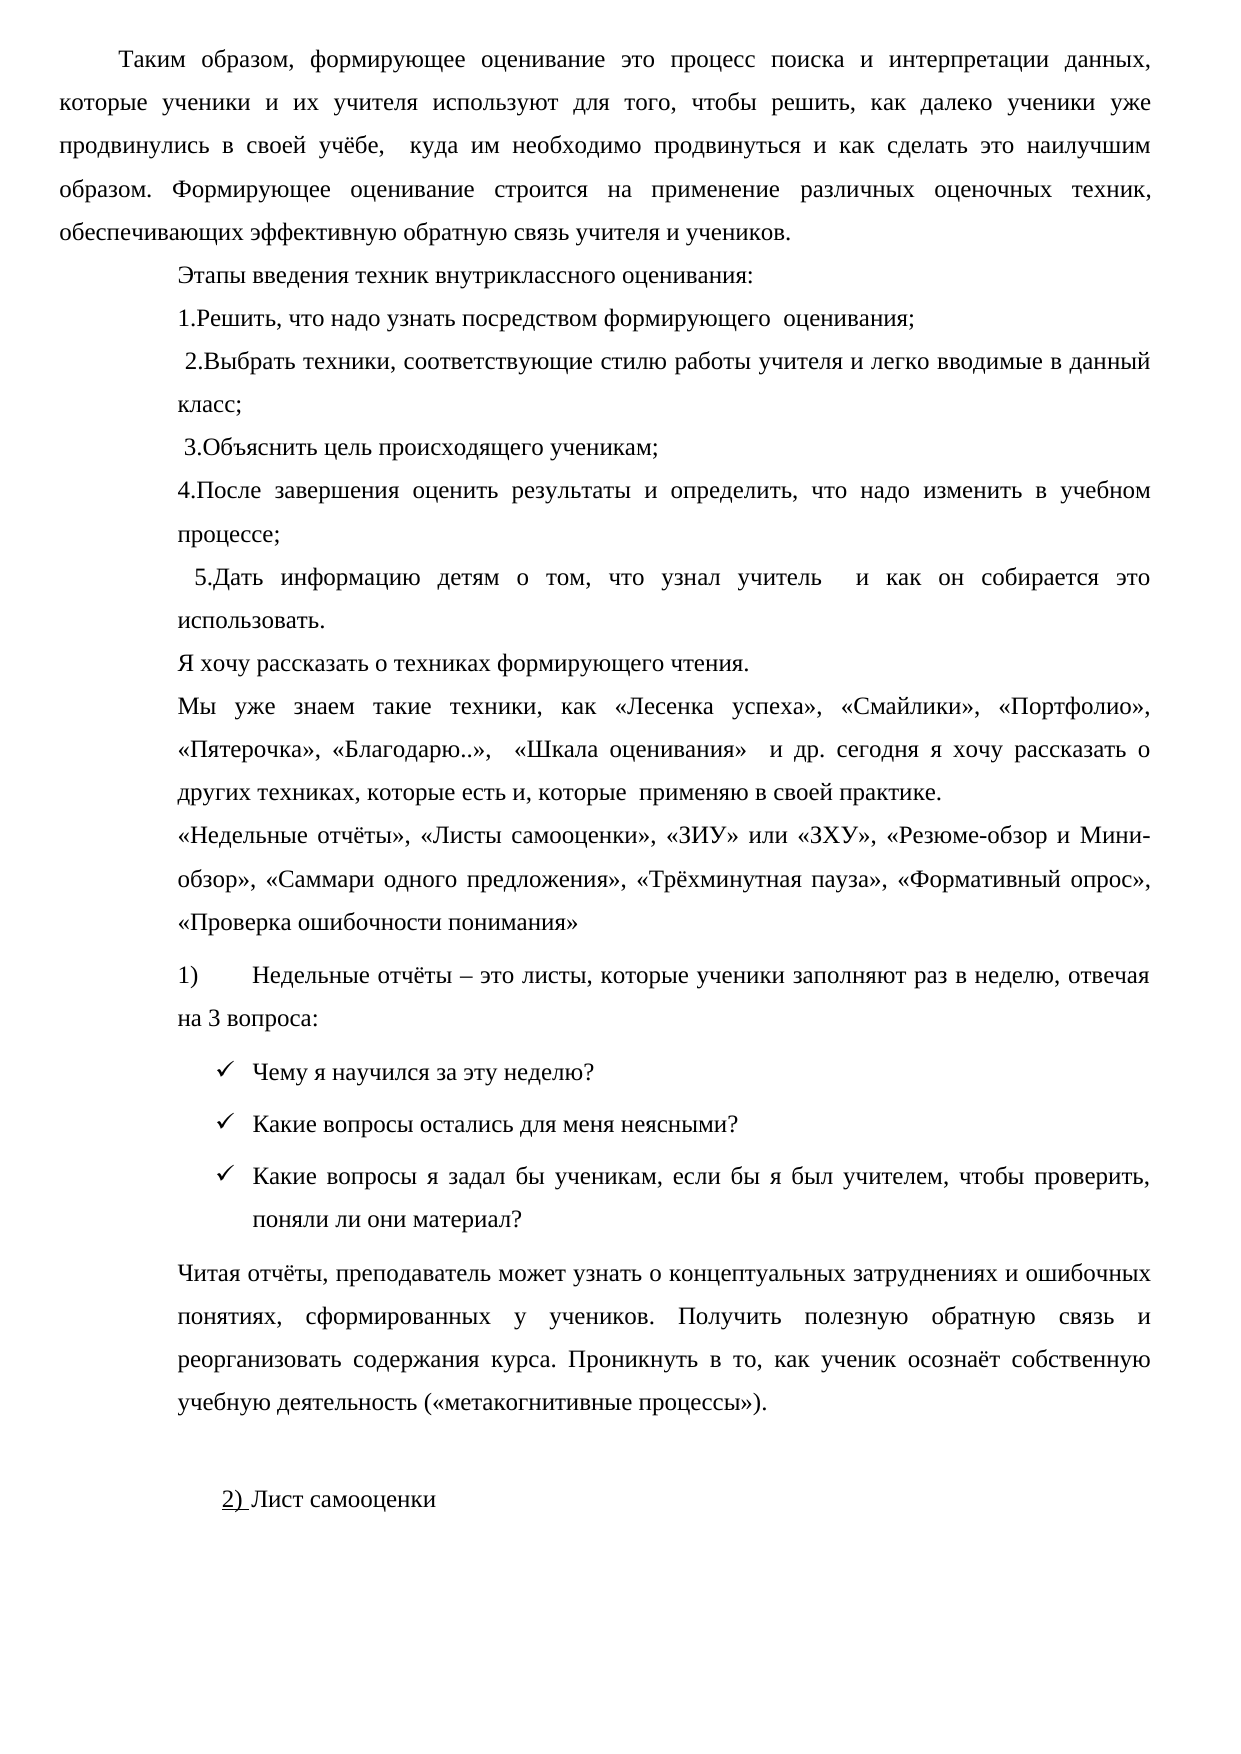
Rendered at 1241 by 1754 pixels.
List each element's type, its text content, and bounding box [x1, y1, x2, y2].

list Чему я научился за эту неделю? [215, 1057, 1152, 1086]
text «Недельные отчёты», «Листы самооценки», «ЗИУ» или «ЗХУ», «Резюме-обзор и Мини-обзор», «Саммари одного предложения», «Трёхминутная пауза», «Формативный опрос», «Проверка ошибочности понимания» [177, 821, 1152, 936]
text Этапы введения техник внутриклассного оценивания: [177, 260, 1152, 289]
text Я хочу рассказать о техниках формирующего чтения. [177, 648, 1152, 677]
text Таким образом, формирующее оценивание это процесс поиска и интерпретации данных, которые ученики и их учителя используют для того, чтобы решить, как далеко ученики уже продвинулись в своей учёбе, куда им необходимо продвинуться и как сделать это наилучшим образом. Формирующее оценивание строится на применение различных оценочных техник, обеспечивающих эффективную обратную связь учителя и учеников. [59, 44, 1152, 246]
list Лист самооценки [177, 1484, 1152, 1512]
text 1.Решить, что надо узнать посредством формирующего оценивания; [177, 303, 1152, 332]
text 1) Недельные отчёты – это листы, которые ученики заполняют раз в неделю, отвечая на 3 вопроса: [177, 960, 1152, 1032]
text 4.После завершения оценить результаты и определить, что надо изменить в учебном процессе; [177, 476, 1152, 547]
text 2.Выбрать техники, соответствующие стилю работы учителя и легко вводимые в данный класс; [177, 346, 1152, 418]
list Какие вопросы остались для меня неясными? [215, 1109, 1152, 1138]
text 3.Объяснить цель происходящего ученикам; [177, 432, 1152, 461]
text Читая отчёты, преподаватель может узнать о концептуальных затруднениях и ошибочных понятиях, сформированных у учеников. Получить полезную обратную связь и реорганизовать содержания курса. Проникнуть в то, как ученик осознаёт собственную учебную деятельность («метакогнитивные процессы»). [177, 1258, 1152, 1416]
text Мы уже знаем такие техники, как «Лесенка успеха», «Смайлики», «Портфолио», «Пятерочка», «Благодарю..», «Шкала оценивания» и др. сегодня я хочу рассказать о других техниках, которые есть и, которые применяю в своей практике. [177, 691, 1152, 806]
list Какие вопросы я задал бы ученикам, если бы я был учителем, чтобы проверить, поняли ли они материал? [215, 1161, 1152, 1233]
text 5.Дать информацию детям о том, что узнал учитель и как он собирается это использовать. [177, 562, 1152, 634]
